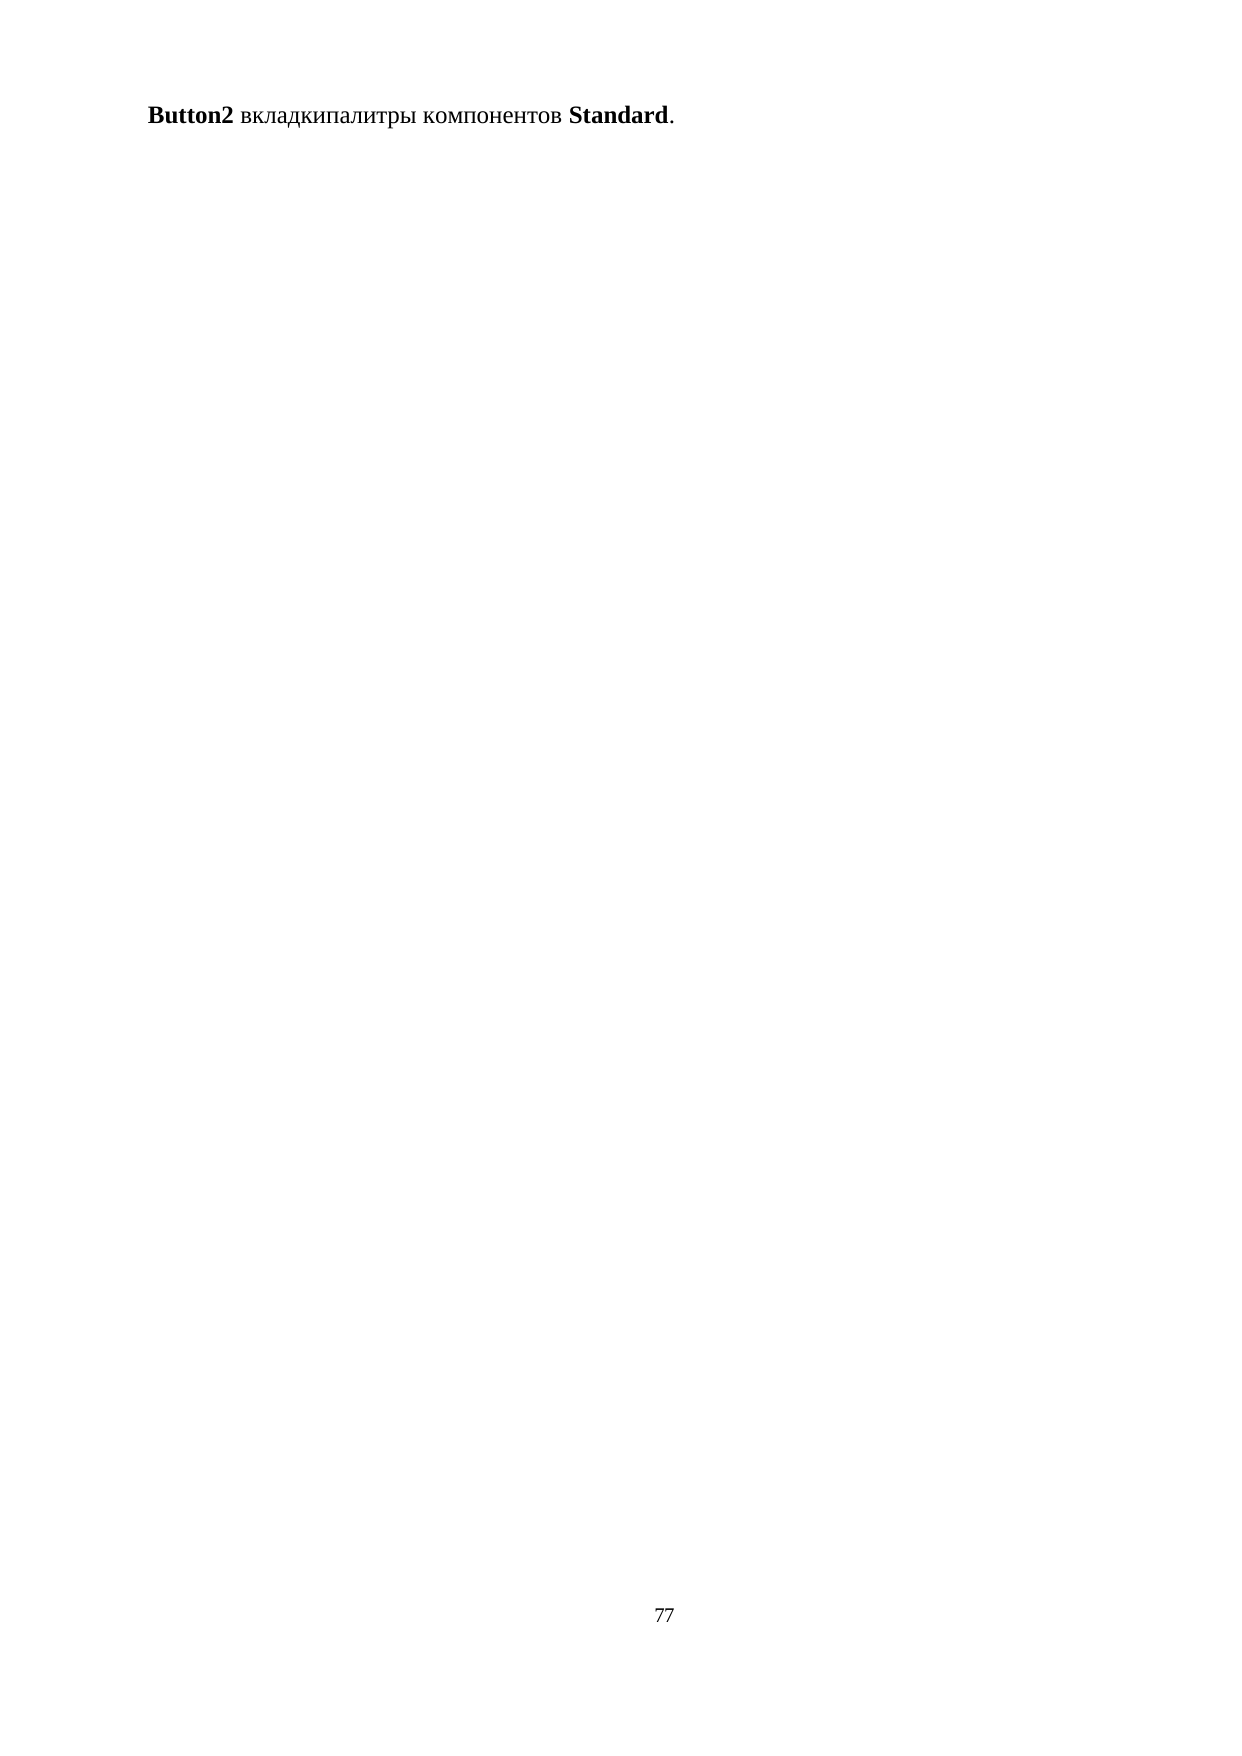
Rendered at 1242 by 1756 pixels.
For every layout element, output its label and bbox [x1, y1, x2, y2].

list [148, 100, 1153, 129]
